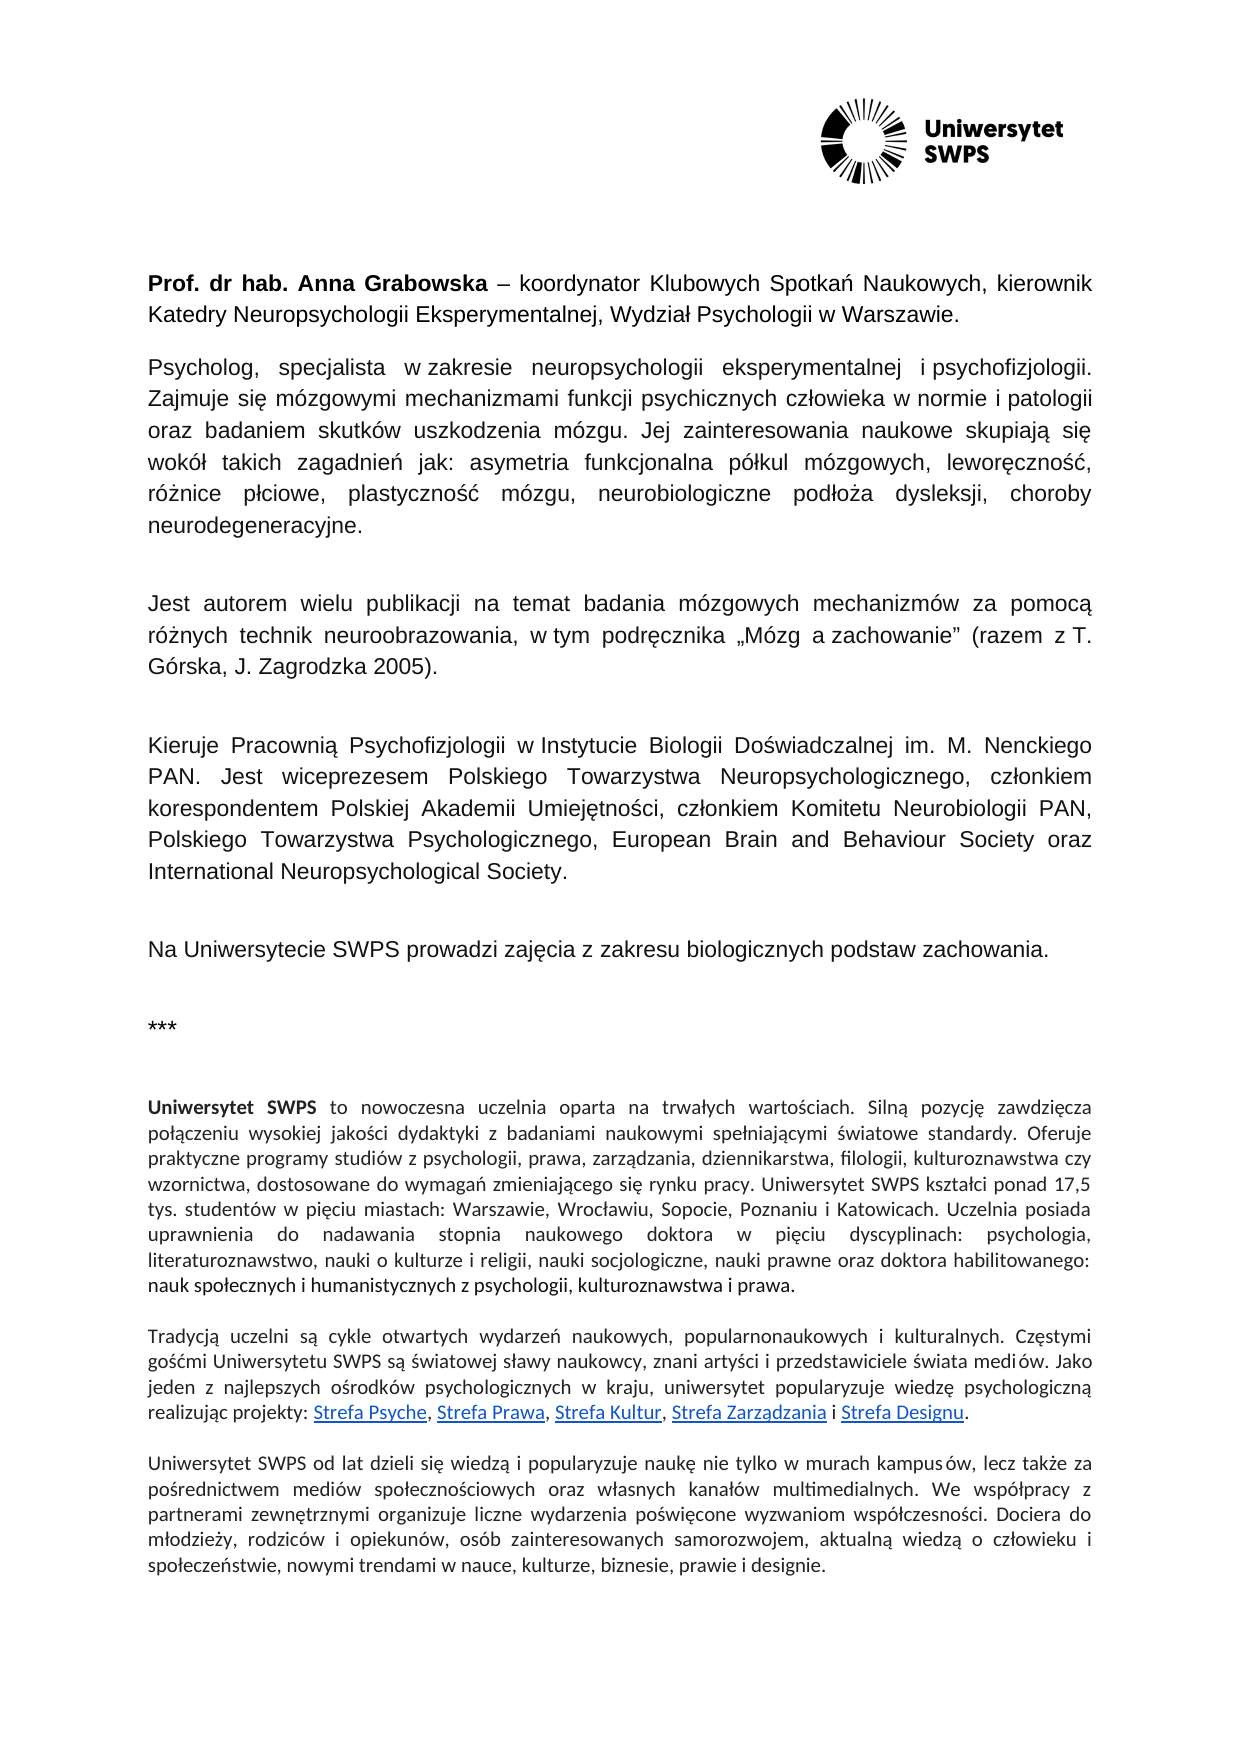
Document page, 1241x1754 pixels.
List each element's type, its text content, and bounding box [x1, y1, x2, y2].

text Kieruje Pracownią Psychofizjologii w Instytucie Biologii Doświadczalnej im. M. Nenckiego PAN. Jest wiceprezesem Polskiego Towarzystwa Neuropsychologicznego, członkiem korespondentem Polskiej Akademii Umiejętności, członkiem Komitetu Neurobiologii PAN, Polskiego Towarzystwa Psychologicznego, European Brain and Behaviour Society oraz International Neuropsychological Society. [148, 732, 1092, 884]
text Na Uniwersytecie SWPS prowadzi zajęcia z zakresu biologicznych podstaw zachowania. [148, 936, 1092, 963]
text *** [148, 1015, 1092, 1043]
text Psycholog, specjalista w zakresie neuropsychologii eksperymentalnej i psychofizjologii. Zajmuje się mózgowymi mechanizmami funkcji psychicznych człowieka w normie i patologii oraz badaniem skutków uszkodzenia mózgu. Jej zainteresowania naukowe skupiają się wokół takich zagadnień jak: asymetria funkcjonalna półkul mózgowych, leworęczność, różnice płciowe, plastyczność mózgu, neurobiologiczne podłoża dysleksji, choroby neurodegeneracyjne. [148, 354, 1092, 538]
text Uniwersytet SWPS to nowoczesna uczelnia oparta na trwałych wartościach. Silną pozycję zawdzięcza połączeniu wysokiej jakości dydaktyki z badaniami naukowymi spełniającymi światowe standardy. Oferuje praktyczne programy studiów z psychologii, prawa, zarządzania, dziennikarstwa, filologii, kulturoznawstwa czy wzornictwa, dostosowane do wymagań zmieniającego się rynku pracy. Uniwersytet SWPS kształci ponad 17,5 tys. studentów w pięciu miastach: Warszawie, Wrocławiu, Sopocie, Poznaniu i Katowicach. Uczelnia posiada uprawnienia do nadawania stopnia naukowego doktora w pięciu dyscyplinach: psychologia, literaturoznawstwo, nauki o kulturze i religii, nauki socjologiczne, nauki prawne oraz doktora habilitowanego: nauk społecznych i humanistycznych z psychologii, kulturoznawstwa i prawa. [148, 1094, 1092, 1298]
text Uniwersytet SWPS od lat dzieli się wiedzą i popularyzuje naukę nie tylko w murach kampusów, lecz także za pośrednictwem mediów społecznościowych oraz własnych kanałów multimedialnych. We współpracy z partnerami zewnętrznymi organizuje liczne wydarzenia poświęcone wyzwaniom współczesności. Dociera do młodzieży, rodziców i opiekunów, osób zainteresowanych samorozwojem, aktualną wiedzą o człowieku i społeczeństwie, nowymi trendami w nauce, kulturze, biznesie, prawie i designie. [148, 1450, 1092, 1577]
picture [731, 29, 1090, 270]
text Tradycją uczelni są cykle otwartych wydarzeń naukowych, popularnonaukowych i kulturalnych. Częstymi gośćmi Uniwersytetu SWPS są światowej sławy naukowcy, znani artyści i przedstawiciele świata mediów. Jako jeden z najlepszych ośrodków psychologicznych w kraju, uniwersytet popularyzuje wiedzę psychologiczną realizując projekty: Strefa Psyche, Strefa Prawa, Strefa Kultur, Strefa Zarządzania i Strefa Designu. [148, 1323, 1092, 1425]
text Jest autorem wielu publikacji na temat badania mózgowych mechanizmów za pomocą różnych technik neuroobrazowania, w tym podręcznika „Mózg a zachowanie” (razem z T. Górska, J. Zagrodzka 2005). [148, 590, 1092, 679]
subtitle Prof. dr hab. Anna Grabowska – koordynator Klubowych Spotkań Naukowych, kierownik Katedry Neuropsychologii Eksperymentalnej, Wydział Psychologii w Warszawie. [148, 270, 1092, 328]
